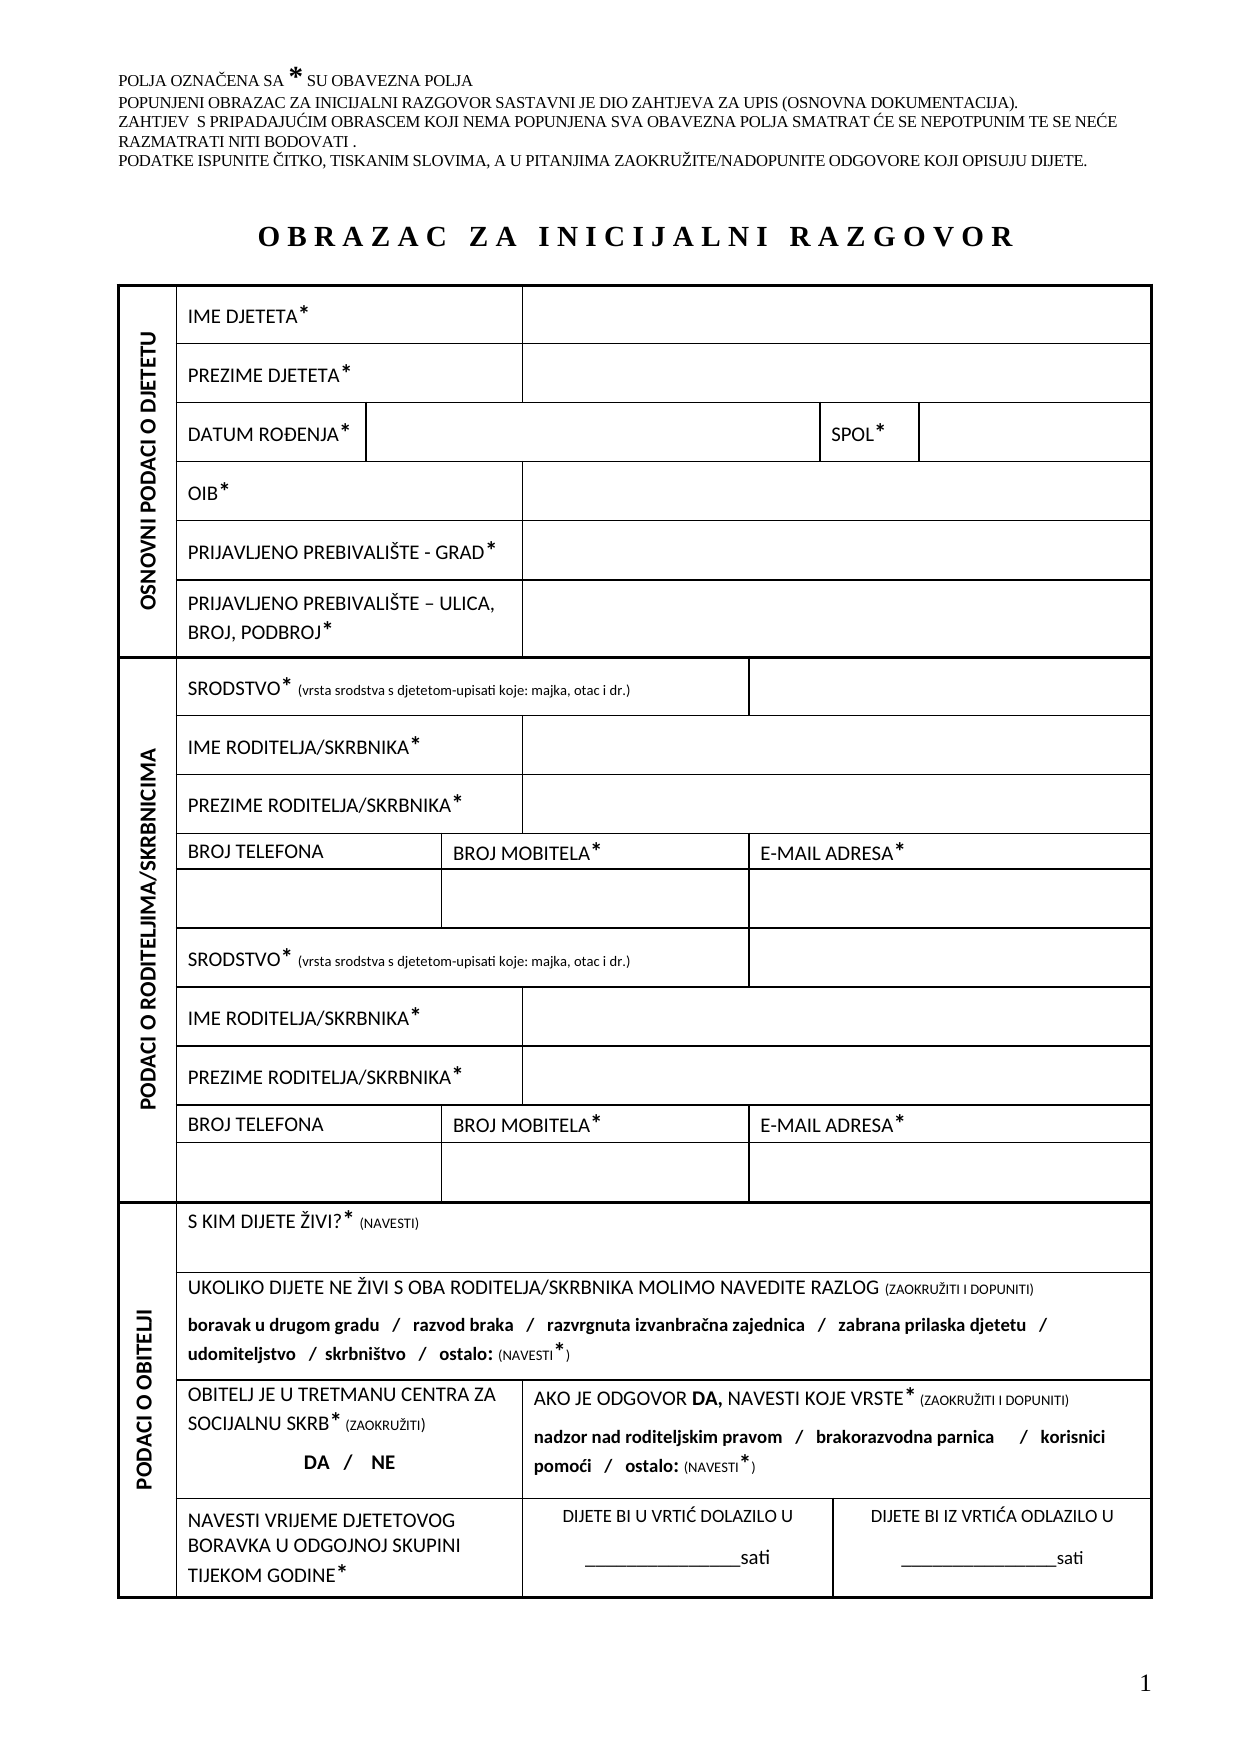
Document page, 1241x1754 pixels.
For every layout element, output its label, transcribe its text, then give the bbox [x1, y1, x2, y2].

table_cell IME RODITELJA/SKRBNIKA* [177, 716, 522, 774]
table_cell AKO JE ODGOVOR DA, NAVESTI KOJE VRSTE* (ZAOKRUŽITI I DOPUNITI) nadzor nad roditeljskim pravom / brakorazvodna parnica / korisnici pomoći / ostalo: (NAVESTI*) [523, 1381, 1150, 1497]
table_header [523, 287, 1150, 343]
table_cell [523, 462, 1150, 520]
table_cell PODACI O OBITELJI [120, 1204, 176, 1596]
table_header OSNOVNI PODACI O DJETETU [120, 287, 176, 656]
table_cell [523, 775, 1150, 833]
table_cell PRIJAVLJENO PREBIVALIŠTE - GRAD* [177, 521, 522, 579]
table_cell [523, 344, 1150, 402]
table_cell IME RODITELJA/SKRBNIKA* [177, 988, 522, 1045]
table_cell [367, 403, 819, 461]
text O B R A Z A C Z A I N I C I J A L N I R A Z G O V O R [118, 219, 1152, 253]
table_cell BROJ TELEFONA [177, 834, 441, 868]
table_cell BROJ MOBITELA* [442, 834, 748, 868]
table_cell NAVESTI VRIJEME DJETETOVOG BORAVKA U ODGOJNOJ SKUPINI TIJEKOM GODINE* [177, 1499, 522, 1596]
table_cell DATUM ROĐENJA* [177, 403, 365, 461]
table_cell [442, 870, 748, 927]
table_cell [750, 929, 1150, 986]
table_cell E-MAIL ADRESA* [750, 834, 1150, 868]
table_cell S KIM DIJETE ŽIVI?* (NAVESTI) [177, 1204, 1150, 1271]
table_cell BROJ MOBITELA* [442, 1106, 748, 1142]
table_cell [523, 1047, 1150, 1104]
table_cell SPOL* [821, 403, 918, 461]
table_cell [523, 988, 1150, 1045]
table_cell DIJETE BI IZ VRTIĆA ODLAZILO U _______________sati [834, 1499, 1150, 1596]
table_cell PREZIME RODITELJA/SKRBNIKA* [177, 1047, 522, 1104]
table_cell [920, 403, 1150, 461]
table_header IME DJETETA* [177, 287, 522, 343]
table_cell [177, 1143, 441, 1201]
table_cell [177, 870, 441, 927]
table_cell BROJ TELEFONA [177, 1106, 441, 1142]
table_cell UKOLIKO DIJETE NE ŽIVI S OBA RODITELJA/SKRBNIKA MOLIMO NAVEDITE RAZLOG (ZAOKRUŽITI I DOPUNITI) boravak u drugom gradu / razvod braka / razvrgnuta izvanbračna zajednica / zabrana prilaska djetetu / udomiteljstvo / skrbništvo / ostalo: (NAVESTI*) [177, 1273, 1150, 1379]
table_cell PODACI O RODITELJIMA/SKRBNICIMA [120, 659, 176, 1201]
table_cell [750, 1143, 1150, 1201]
table_cell [523, 716, 1150, 774]
table_cell DIJETE BI U VRTIĆ DOLAZILO U _______________sati [523, 1499, 832, 1596]
table_cell [523, 521, 1150, 579]
table_cell SRODSTVO* (vrsta srodstva s djetetom-upisati koje: majka, otac i dr.) [177, 929, 748, 986]
table_cell OBITELJ JE U TRETMANU CENTRA ZA SOCIJALNU SKRB* (ZAOKRUŽITI) DA / NE [177, 1381, 522, 1497]
table_cell [523, 581, 1150, 656]
table_cell PRIJAVLJENO PREBIVALIŠTE – ULICA, BROJ, PODBROJ* [177, 581, 522, 656]
table_cell [442, 1143, 748, 1201]
table_cell PREZIME DJETETA* [177, 344, 522, 402]
table_cell [750, 659, 1150, 715]
table_cell E-MAIL ADRESA* [750, 1106, 1150, 1142]
table_cell [750, 870, 1150, 927]
table_cell OIB* [177, 462, 522, 520]
table_cell SRODSTVO* (vrsta srodstva s djetetom-upisati koje: majka, otac i dr.) [177, 659, 748, 715]
table_cell PREZIME RODITELJA/SKRBNIKA* [177, 775, 522, 833]
